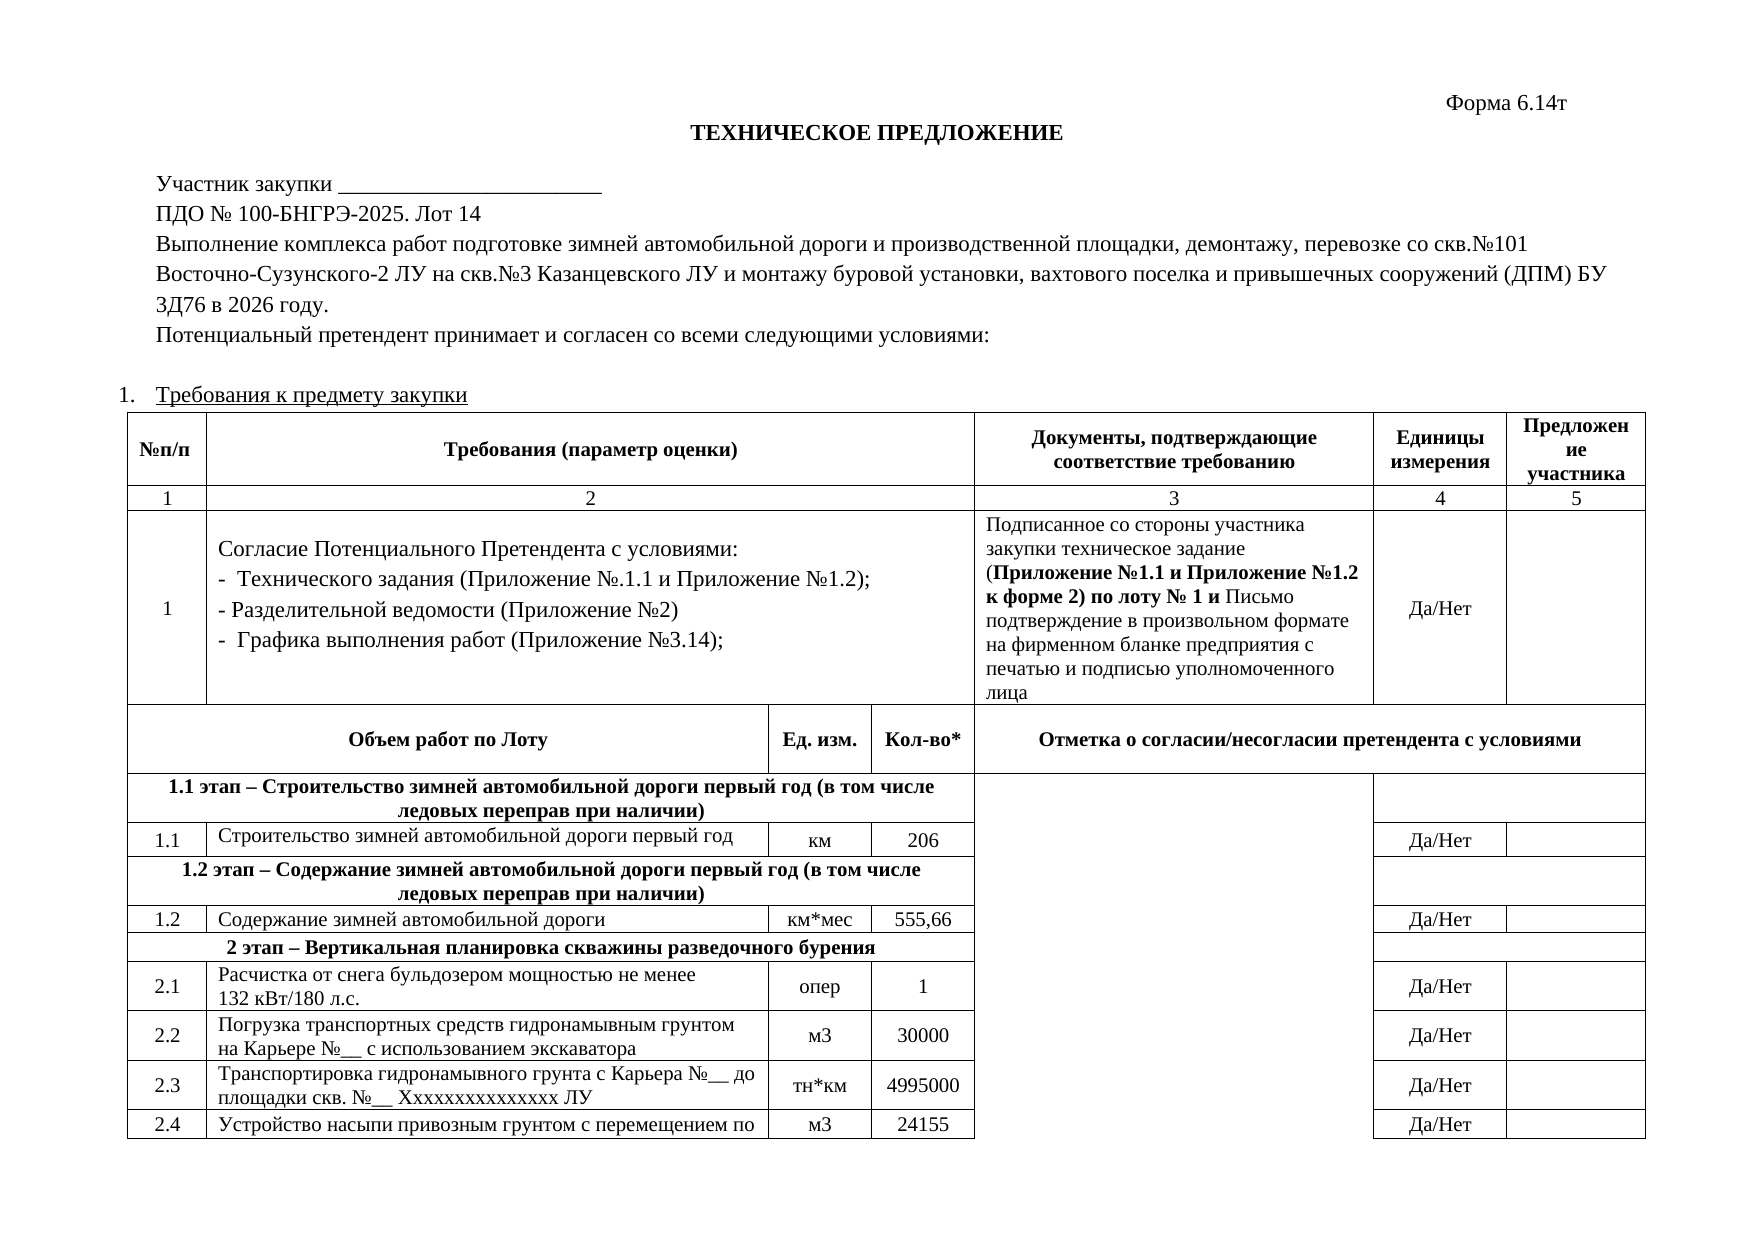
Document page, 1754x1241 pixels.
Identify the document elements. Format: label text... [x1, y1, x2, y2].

table_cell м3 [769, 1011, 871, 1059]
table_header Предложение участника [1507, 413, 1645, 485]
table_cell Да/Нет [1374, 1061, 1506, 1109]
table_cell Кол-во* [872, 705, 974, 773]
table_cell Да/Нет [1374, 906, 1506, 932]
table_cell Строительство зимней автомобильной дороги первый год [207, 823, 768, 856]
table_cell 1.2 [128, 906, 206, 932]
table_cell Да/Нет [1374, 962, 1506, 1010]
table_cell Да/Нет [1374, 1011, 1506, 1059]
table_cell м3 [769, 1110, 871, 1138]
table_cell 1 [128, 486, 206, 510]
list Требования к предмету закупки [118, 381, 1636, 408]
table_cell [975, 774, 1373, 1138]
table_cell [1507, 511, 1645, 704]
text ТЕХНИЧЕСКОЕ ПРЕДЛОЖЕНИЕ [118, 119, 1636, 145]
table_cell опер [769, 962, 871, 1010]
table_cell Да/Нет [1374, 823, 1506, 856]
list Потенциальный претендент принимает и согласен со всеми следующими условиями: [156, 321, 1636, 347]
table_cell 555,66 [872, 906, 974, 932]
table_header №п/п [128, 413, 206, 485]
table_cell [1507, 962, 1645, 1010]
table_cell 2.2 [128, 1011, 206, 1059]
table_header Документы, подтверждающие соответствие требованию [975, 413, 1373, 485]
table_cell 2.4 [128, 1110, 206, 1138]
list ПДО № 100-БНГРЭ-2025. Лот 14 [156, 200, 1636, 226]
table_cell 2 [207, 486, 974, 510]
table_cell км*мес [769, 906, 871, 932]
table_cell Подписанное со стороны участника закупки техническое задание (Приложение №1.1 и Приложение №1.2 к форме 2) по лоту № 1 и Письмо подтверждение в произвольном формате на фирменном бланке предприятия с печатью и подписью уполномоченного лица [975, 511, 1373, 704]
table_cell Да/Нет [1374, 511, 1506, 704]
table_cell Ед. изм. [769, 705, 871, 773]
list Выполнение комплекса работ подготовке зимней автомобильной дороги и производственной площадки, демонтажу, перевозке со скв.№101 Восточно-Сузунского-2 ЛУ на скв.№3 Казанцевского ЛУ и монтажу буровой установки, вахтового поселка и привышечных сооружений (ДПМ) БУ 3Д76 в 2026 году. [156, 230, 1636, 317]
table_header Единицы измерения [1374, 413, 1506, 485]
list Участник закупки _______________________ [156, 170, 1636, 196]
table_cell 2.1 [128, 962, 206, 1010]
table_cell 1 [128, 511, 206, 704]
table_cell [1374, 933, 1645, 961]
table_cell 1.1 этап – Строительство зимней автомобильной дороги первый год (в том числе ледовых переправ при наличии) [128, 774, 974, 822]
table_cell тн*км [769, 1061, 871, 1109]
table_cell 1.2 этап – Содержание зимней автомобильной дороги первый год (в том числе ледовых переправ при наличии) [128, 857, 974, 905]
table_cell [1507, 823, 1645, 856]
table_cell [1374, 774, 1645, 822]
table_cell 1.1 [128, 823, 206, 856]
text Форма 6.14т [1432, 89, 1668, 115]
table_cell [1507, 1061, 1645, 1109]
table_cell [1374, 857, 1645, 905]
table_cell Содержание зимней автомобильной дороги [207, 906, 768, 932]
table_cell Объем работ по Лоту [128, 705, 768, 773]
table_cell [1507, 906, 1645, 932]
table_cell 3 [975, 486, 1373, 510]
table_cell 1 [872, 962, 974, 1010]
table_header Требования (параметр оценки) [207, 413, 974, 485]
table_cell Расчистка от снега бульдозером мощностью не менее 132 кВт/180 л.с. [207, 962, 768, 1010]
table_cell Согласие Потенциального Претендента с условиями: - Технического задания (Приложение №.1.1 и Приложение №1.2); - Разделительной ведомости (Приложение №2) - Графика выполнения работ (Приложение №3.14); [207, 511, 974, 704]
table_cell 4995000 [872, 1061, 974, 1109]
table_cell 2 этап – Вертикальная планировка скважины разведочного бурения [128, 933, 974, 961]
table_cell 5 [1507, 486, 1645, 510]
table_cell Да/Нет [1374, 1110, 1506, 1138]
table_cell [1507, 1110, 1645, 1138]
table_cell Погрузка транспортных средств гидронамывным грунтом на Карьере №__ с использованием экскаватора [207, 1011, 768, 1059]
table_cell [207, 1110, 768, 1138]
table_cell 24155 [872, 1110, 974, 1138]
table_cell 206 [872, 823, 974, 856]
table_cell 4 [1374, 486, 1506, 510]
table_cell [1507, 1011, 1645, 1059]
table_cell 2.3 [128, 1061, 206, 1109]
table_cell Отметка о согласии/несогласии претендента с условиями [975, 705, 1645, 773]
table_cell км [769, 823, 871, 856]
table_cell Транспортировка гидронамывного грунта с Карьера №__ до площадки скв. №__ Ххххххххххххххх ЛУ [207, 1061, 768, 1109]
table_cell 30000 [872, 1011, 974, 1059]
